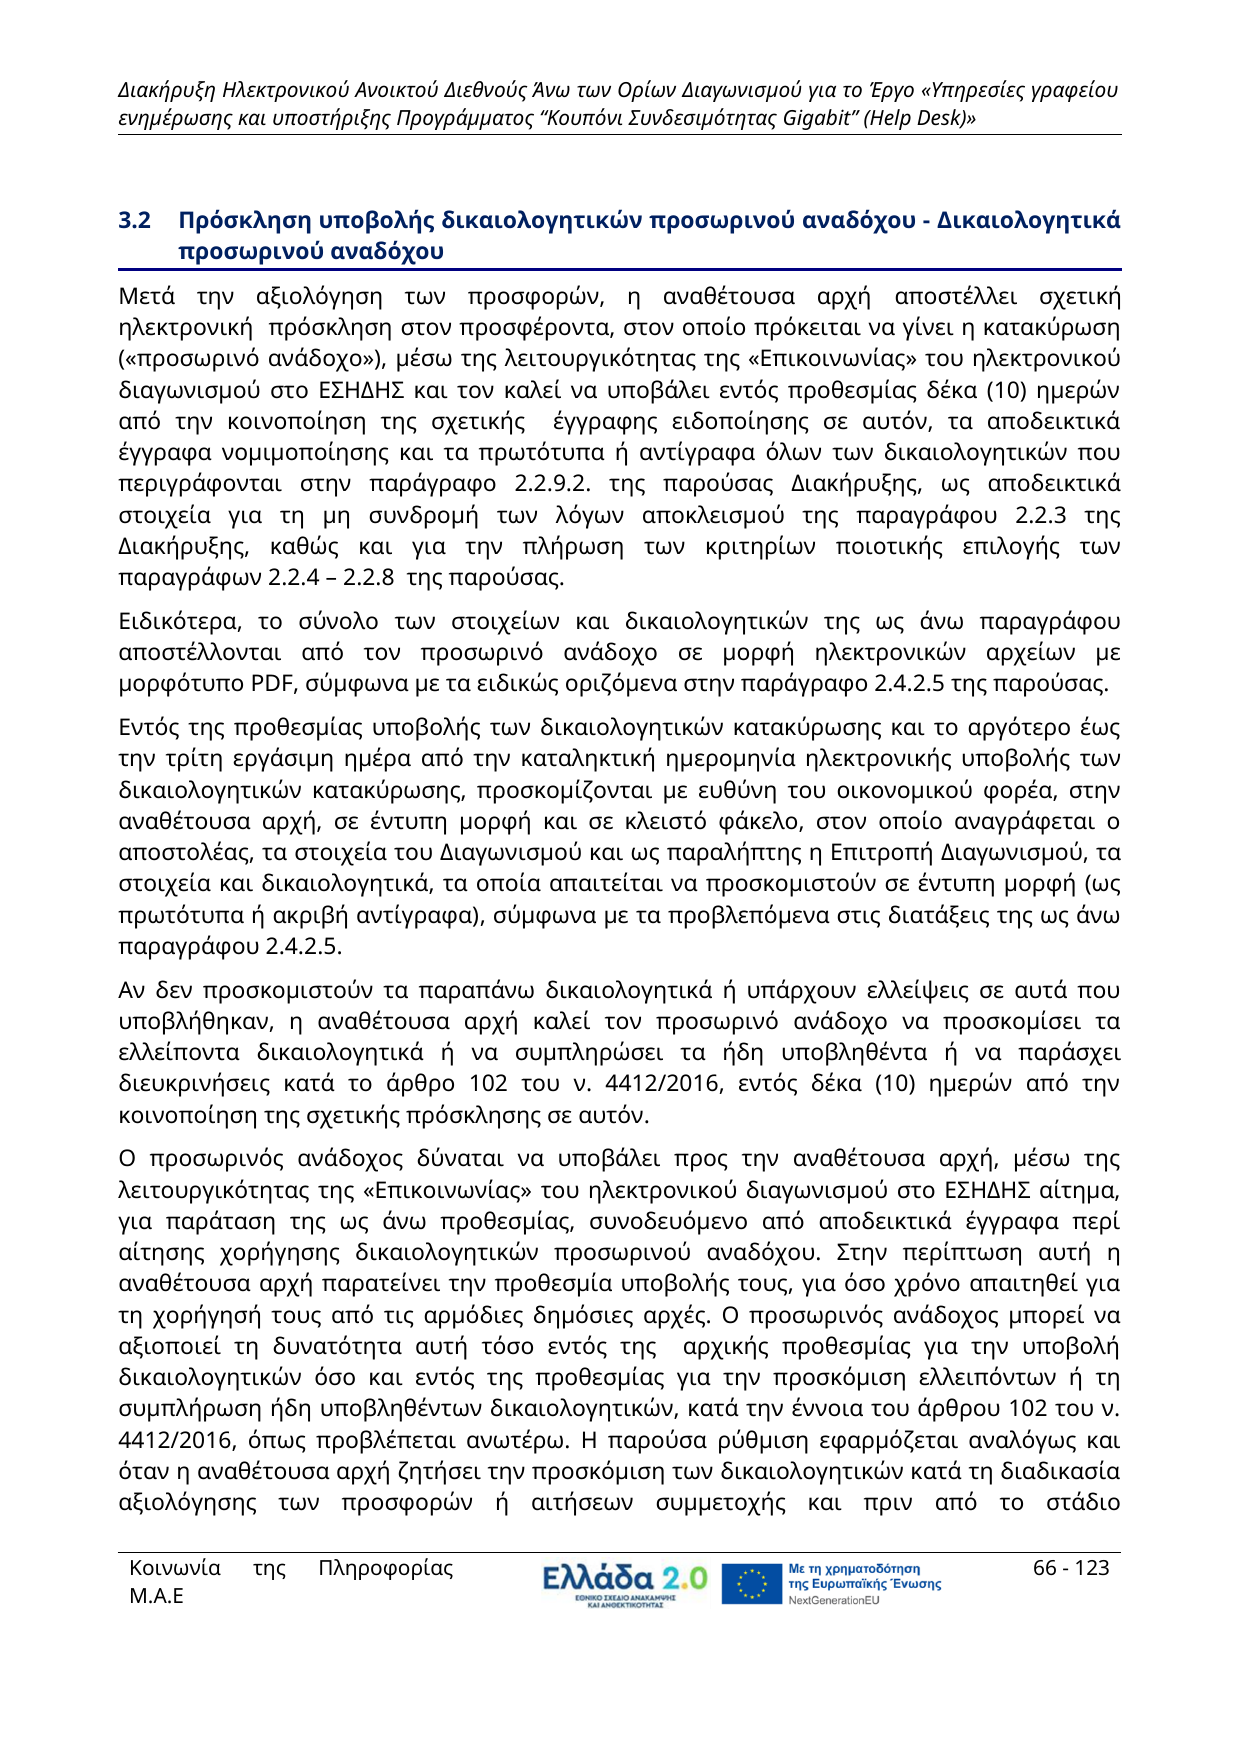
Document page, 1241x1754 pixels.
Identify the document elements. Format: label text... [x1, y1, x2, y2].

subtitle Πρόσκληση υποβολής δικαιολογητικών προσωρινού αναδόχου - Δικαιολογητικά προσωρινού αναδόχου [118, 204, 1122, 268]
text Ειδικότερα, το σύνολο των στοιχείων και δικαιολογητικών της ως άνω παραγράφου αποστέλλονται από τον προσωρινό ανάδοχο σε μορφή ηλεκτρονικών αρχείων με μορφότυπο PDF, σύμφωνα με τα ειδικώς οριζόμενα στην παράγραφο 2.4.2.5 της παρούσας. [118, 605, 1122, 698]
text Αν δεν προσκομιστούν τα παραπάνω δικαιολογητικά ή υπάρχουν ελλείψεις σε αυτά που υπoβλήθηκαν, η αναθέτουσα αρχή καλεί τον προσωρινό ανάδοχο να προσκομίσει τα ελλείποντα δικαιολογητικά ή να συμπληρώσει τα ήδη υποβληθέντα ή να παράσχει διευκρινήσεις κατά το άρθρο 102 του ν. 4412/2016, εντός δέκα (10) ημερών από την κοινοποίηση της σχετικής πρόσκλησης σε αυτόν. [118, 973, 1122, 1130]
text Εντός της προθεσμίας υποβολής των δικαιολογητικών κατακύρωσης και το αργότερο έως την τρίτη εργάσιμη ημέρα από την καταληκτική ημερομηνία ηλεκτρονικής υποβολής των δικαιολογητικών κατακύρωσης, προσκομίζονται με ευθύνη του οικονομικού φορέα, στην αναθέτουσα αρχή, σε έντυπη μορφή και σε κλειστό φάκελο, στον οποίο αναγράφεται ο αποστολέας, τα στοιχεία του Διαγωνισμού και ως παραλήπτης η Επιτροπή Διαγωνισμού, τα στοιχεία και δικαιολογητικά, τα οποία απαιτείται να προσκομιστούν σε έντυπη μορφή (ως πρωτότυπα ή ακριβή αντίγραφα), σύμφωνα με τα προβλεπόμενα στις διατάξεις της ως άνω παραγράφου 2.4.2.5. [118, 711, 1122, 961]
picture [541, 1557, 948, 1609]
text Μετά την αξιολόγηση των προσφορών, η αναθέτουσα αρχή αποστέλλει σχετική ηλεκτρονική πρόσκληση στον προσφέροντα, στον οποίο πρόκειται να γίνει η κατακύρωση («προσωρινό ανάδοχο»), μέσω της λειτουργικότητας της «Επικοινωνίας» του ηλεκτρονικού διαγωνισμού στο ΕΣΗΔΗΣ και τον καλεί να υποβάλει εντός προθεσμίας δέκα (10) ημερών από την κοινοποίηση της σχετικής έγγραφης ειδοποίησης σε αυτόν, τα αποδεικτικά έγγραφα νομιμοποίησης και τα πρωτότυπα ή αντίγραφα όλων των δικαιολογητικών που περιγράφονται στην παράγραφο 2.2.9.2. της παρούσας Διακήρυξης, ως αποδεικτικά στοιχεία για τη μη συνδρομή των λόγων αποκλεισμού της παραγράφου 2.2.3 της Διακήρυξης, καθώς και για την πλήρωση των κριτηρίων ποιοτικής επιλογής των παραγράφων 2.2.4 – 2.2.8 της παρούσας. [118, 280, 1122, 592]
